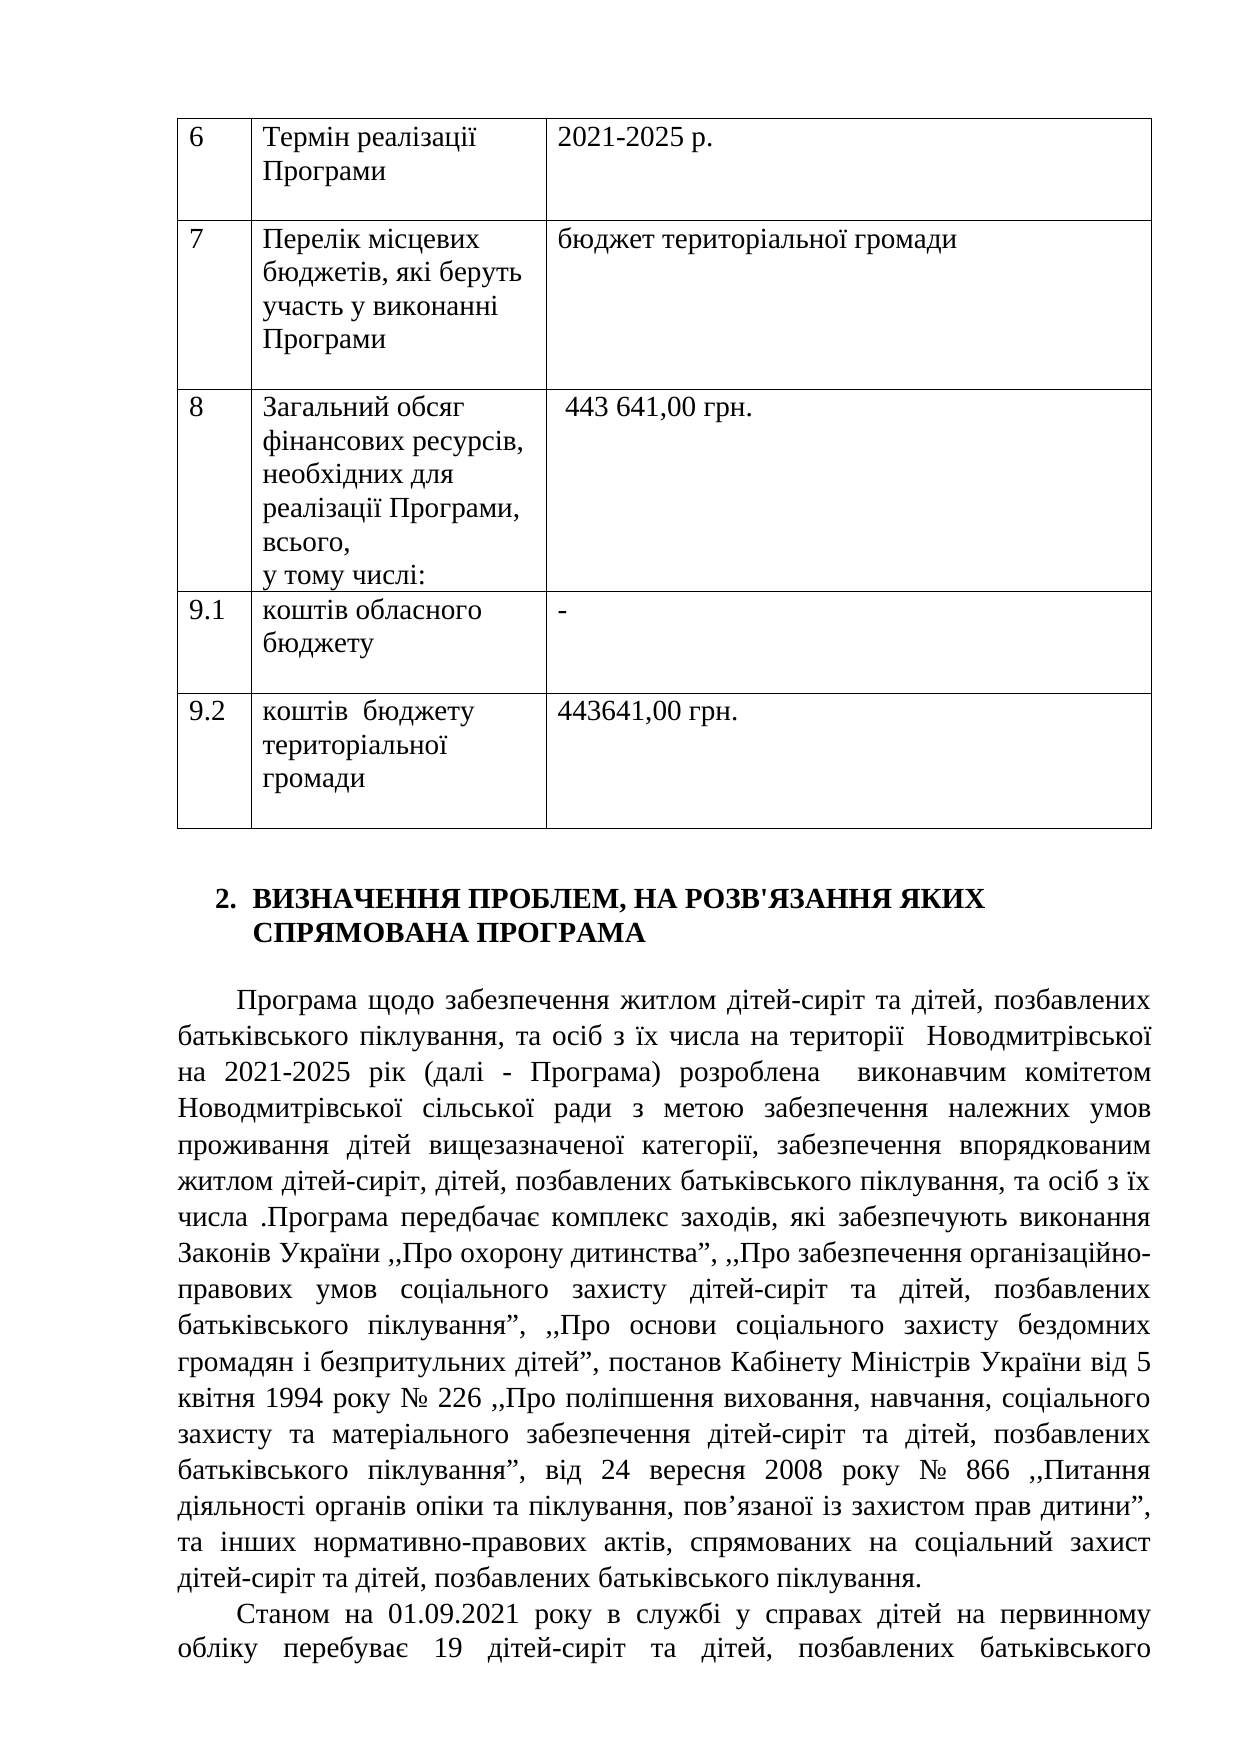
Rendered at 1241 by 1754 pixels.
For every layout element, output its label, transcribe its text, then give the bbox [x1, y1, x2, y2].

table_cell Перелік місцевих бюджетів, які беруть участь у виконанні Програми [252, 221, 546, 388]
table_cell коштів обласного бюджету [252, 592, 546, 692]
table_cell 9.2 [178, 694, 251, 828]
table_cell 6 [178, 119, 251, 220]
text Програма щодо забезпечення житлом дітей-сиріт та дітей, позбавлених батьківського піклування, та осіб з їх числа на території Новодмитрівської на 2021-2025 рік (далі - Програма) розроблена виконавчим комітетом Новодмитрівської сільської ради з метою забезпечення належних умов проживання дітей вищезазначеної категорії, забезпечення впорядкованим житлом дітей-сиріт, дітей, позбавлених батьківського піклування, та осіб з їх числа .Програма передбачає комплекс заходів, які забезпечують виконання Законів України ,,Про охорону дитинства”, ,,Про забезпечення організаційно-правових умов соціального захисту дітей-сиріт та дітей, позбавлених батьківського піклування”, ,,Про основи соціального захисту бездомних громадян і безпритульних дітей”, постанов Кабінету Міністрів України від 5 квітня 1994 року № 226 ,,Про поліпшення виховання, навчання, соціального захисту та матеріального забезпечення дітей-сиріт та дітей, позбавлених батьківського піклування”, від 24 вересня 2008 року № 866 ,,Питання діяльності органів опіки та піклування, пов’язаної із захистом прав дитини”, та інших нормативно-правових актів, спрямованих на соціальний захист дітей-сиріт та дітей, позбавлених батьківського піклування. [177, 982, 1152, 1594]
table_cell Термін реалізації Програми [252, 119, 546, 220]
table_cell 8 [178, 390, 251, 591]
table_cell 443641,00 грн. [547, 694, 1151, 828]
table_cell 443 641,00 грн. [547, 390, 1151, 591]
list ВИЗНАЧЕННЯ ПРОБЛЕМ, НА РОЗВ'ЯЗАННЯ ЯКИХ СПРЯМОВАНА ПРОГРАМА [215, 882, 1152, 949]
table_cell 7 [178, 221, 251, 388]
table_cell 2021-2025 р. [547, 119, 1151, 220]
table_cell Загальний обсяг фінансових ресурсів, необхідних для реалізації Програми, всього, у тому числі: [252, 390, 546, 591]
table_cell коштів бюджету територіальної громади [252, 694, 546, 828]
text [177, 1597, 1152, 1664]
table_cell бюджет територіальної громади [547, 221, 1151, 388]
table_cell 9.1 [178, 592, 251, 692]
table_cell - [547, 592, 1151, 692]
